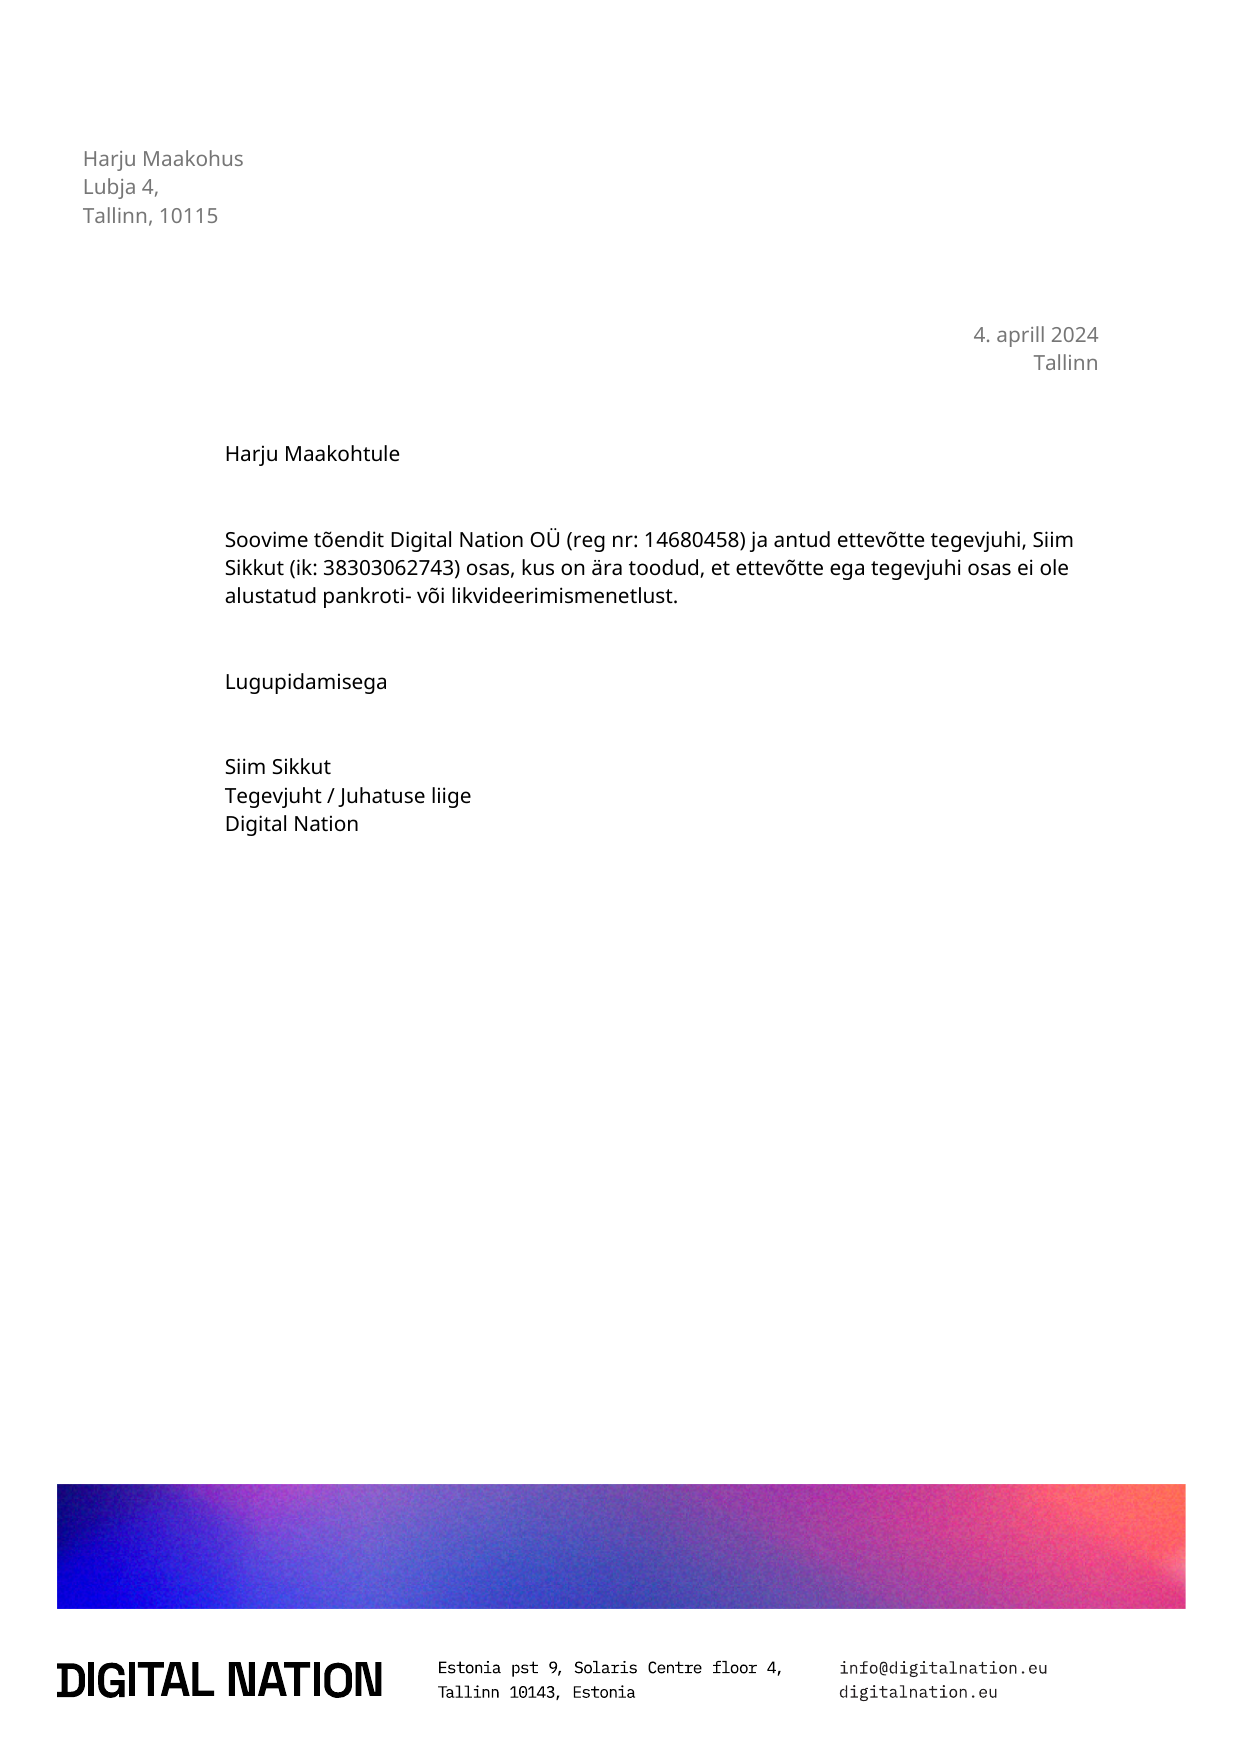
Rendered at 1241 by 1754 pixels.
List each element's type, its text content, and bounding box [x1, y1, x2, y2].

text Tegevjuht / Juhatuse liige [224, 781, 1098, 809]
text Tallinn [224, 348, 1098, 377]
text Digital Nation [224, 809, 1098, 838]
text Harju Maakohtule [224, 439, 1098, 468]
text Lugupidamisega [224, 667, 1098, 695]
text 4. aprill 2024 [224, 320, 1098, 348]
text Lubja 4, [83, 172, 1098, 201]
text Tallinn, 10115 [83, 201, 1098, 229]
text Siim Sikkut [224, 752, 1098, 781]
text Harju Maakohus [83, 144, 1098, 172]
text Soovime tõendit Digital Nation OÜ (reg nr: 14680458) ja antud ettevõtte tegevjuhi, Siim Sikkut (ik: 38303062743) osas, kus on ära toodud, et ettevõtte ega tegevjuhi osas ei ole alustatud pankroti- või likvideerimismenetlust. [224, 525, 1098, 610]
